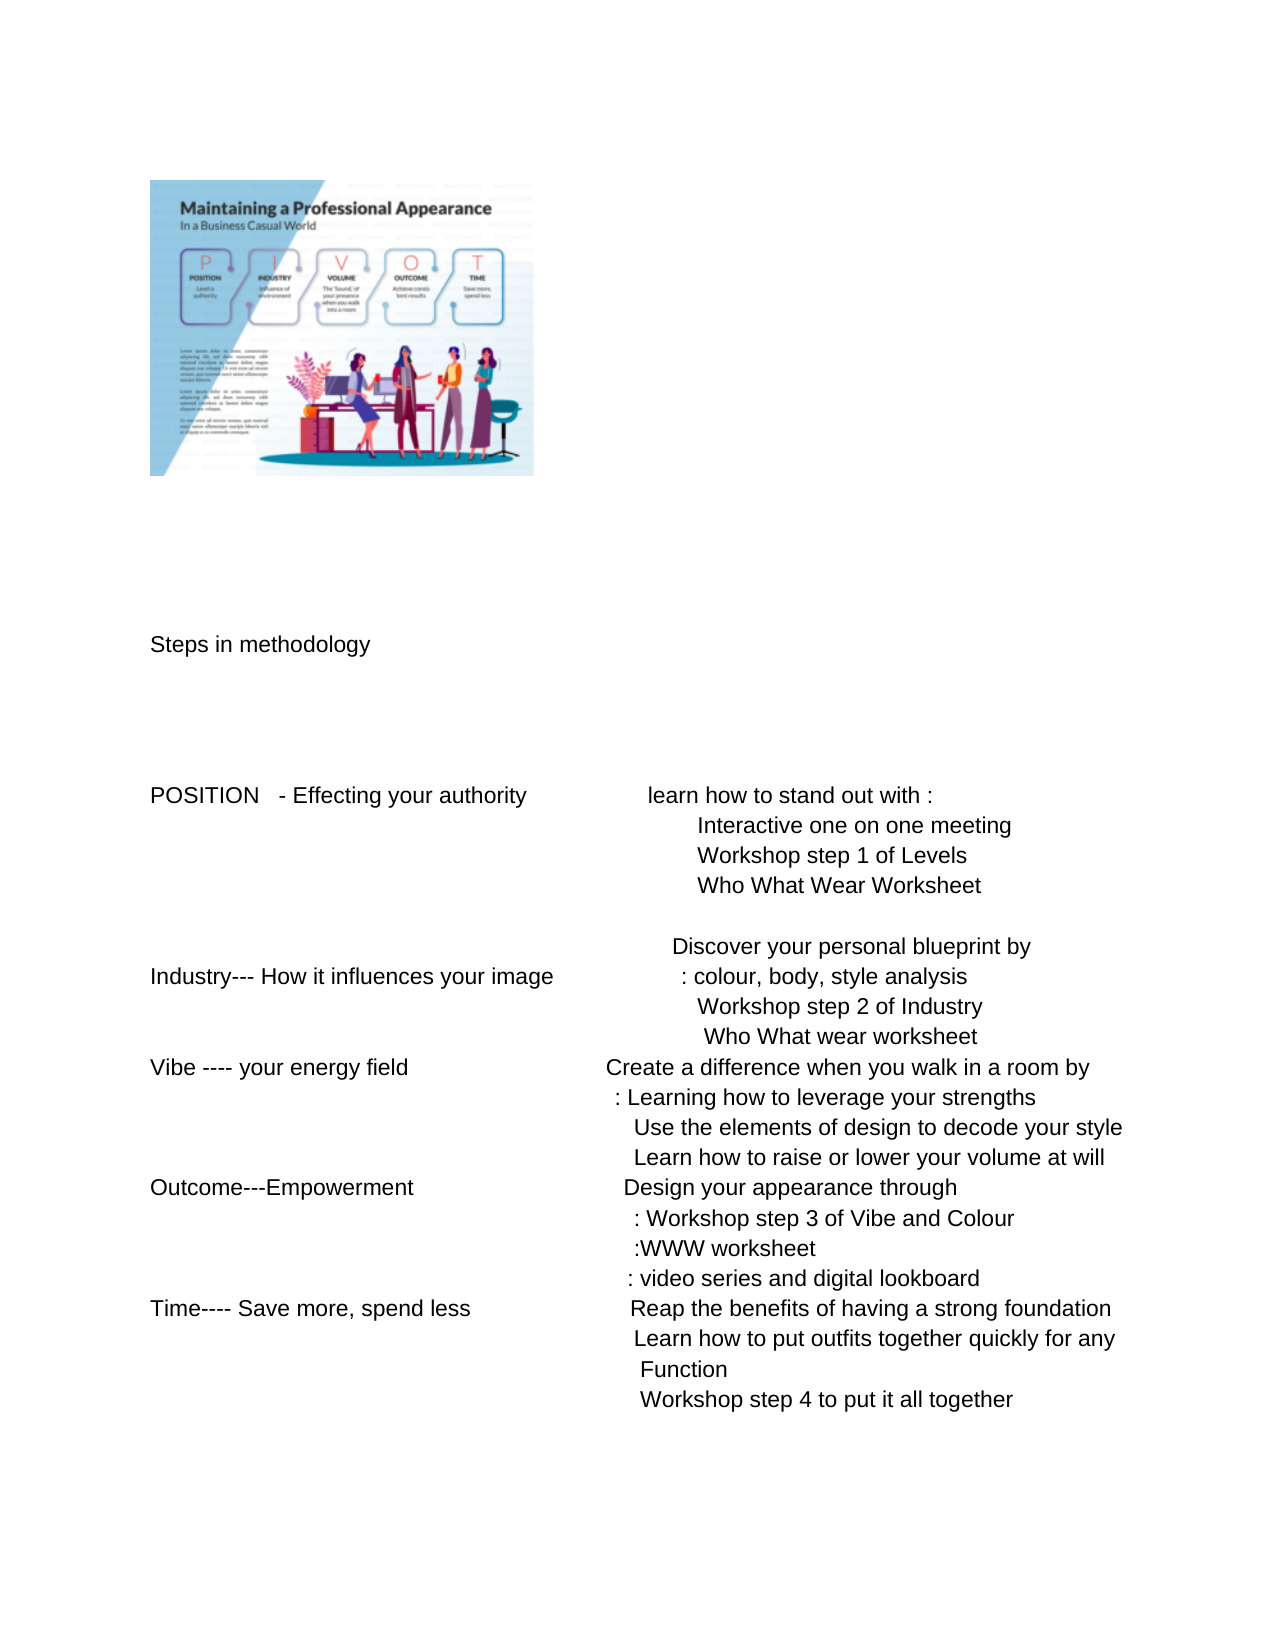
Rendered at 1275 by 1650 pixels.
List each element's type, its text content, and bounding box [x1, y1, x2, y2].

text Use the elements of design to decode your style [150, 1114, 1125, 1140]
text Vibe ---- your energy field Create a difference when you walk in a room by [150, 1053, 1125, 1080]
text POSITION - Effecting your authority learn how to stand out with : [150, 782, 1125, 808]
text Workshop step 4 to put it all together [150, 1386, 1125, 1412]
text Outcome---Empowerment Design your appearance through [150, 1174, 1125, 1201]
text Discover your personal blueprint by [150, 933, 1125, 959]
text Function [150, 1356, 1125, 1382]
text Industry--- How it influences your image : colour, body, style analysis [150, 963, 1125, 989]
text : Learning how to leverage your strengths [150, 1084, 1125, 1110]
text Workshop step 2 of Industry [150, 993, 1125, 1019]
picture [150, 180, 534, 476]
text Interactive one on one meeting [150, 812, 1125, 838]
text Workshop step 1 of Levels [150, 842, 1125, 868]
text Who What wear worksheet [150, 1023, 1125, 1049]
text Learn how to raise or lower your volume at will [150, 1144, 1125, 1170]
text : video series and digital lookboard [150, 1265, 1125, 1291]
text Learn how to put outfits together quickly for any [150, 1325, 1125, 1352]
text Steps in methodology [150, 631, 1125, 657]
text :WWW worksheet [150, 1235, 1125, 1261]
text Who What Wear Worksheet [150, 872, 1125, 898]
text Time---- Save more, spend less Reap the benefits of having a strong foundation [150, 1295, 1125, 1321]
text : Workshop step 3 of Vibe and Colour [150, 1204, 1125, 1231]
